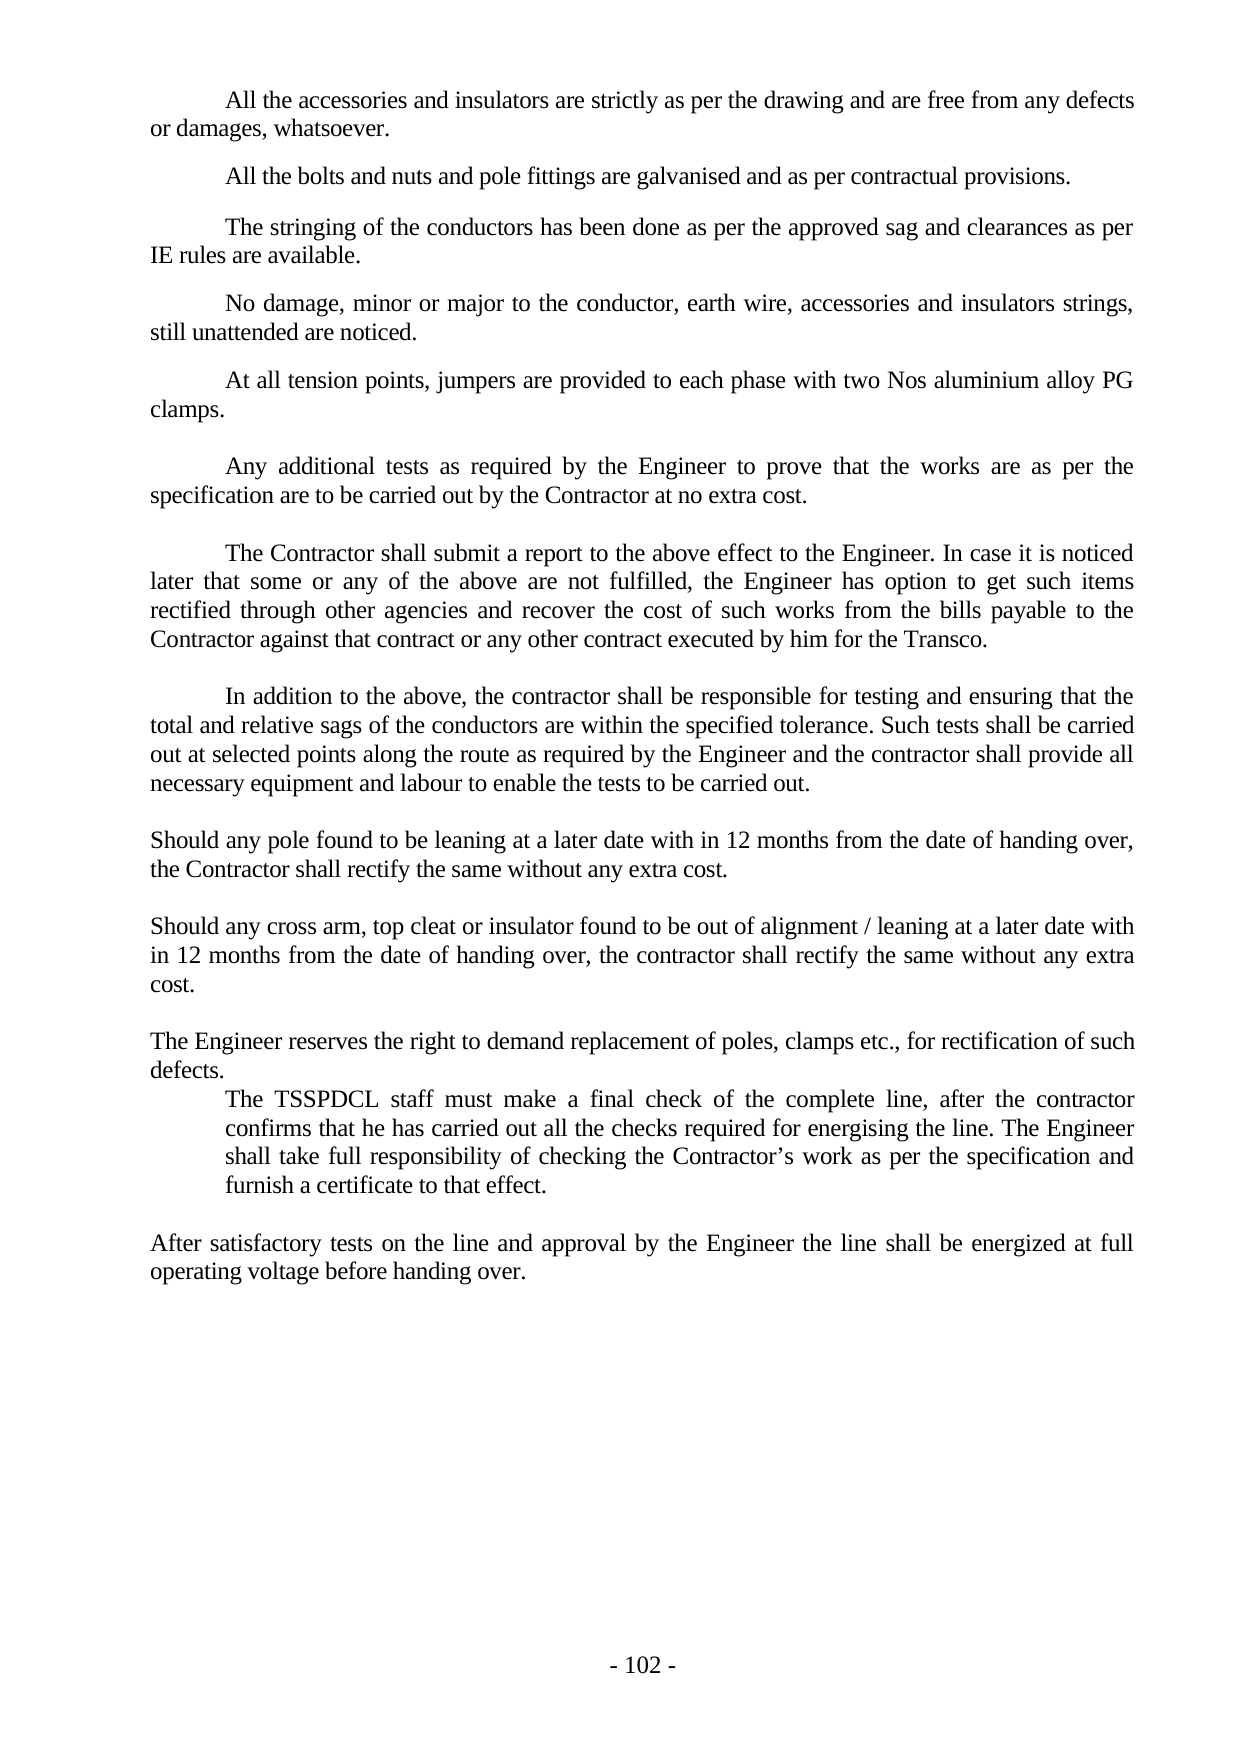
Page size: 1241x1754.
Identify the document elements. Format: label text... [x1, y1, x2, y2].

text All the bolts and nuts and pole fittings are galvanised and as per contractual provisions. [150, 161, 1135, 190]
text The stringing of the conductors has been done as per the approved sag and clearances as per IE rules are available. [150, 212, 1135, 269]
text All the accessories and insulators are strictly as per the drawing and are free from any defects or damages, whatsoever. [150, 85, 1135, 142]
text Should any pole found to be leaning at a later date with in 12 months from the date of handing over, the Contractor shall rectify the same without any extra cost. [150, 825, 1135, 883]
list The TSSPDCL staff must make a final check of the complete line, after the contractor confirms that he has carried out all the checks required for energising the line. The Engineer shall take full responsibility of checking the Contractor’s work as per the specification and furnish a certificate to that effect. [150, 1084, 1135, 1199]
list In addition to the above, the contractor shall be responsible for testing and ensuring that the total and relative sags of the conductors are within the specified tolerance. Such tests shall be carried out at selected points along the route as required by the Engineer and the contractor shall provide all necessary equipment and labour to enable the tests to be carried out. [150, 681, 1135, 796]
text The Contractor shall submit a report to the above effect to the Engineer. In case it is noticed later that some or any of the above are not fulfilled, the Engineer has option to get such items rectified through other agencies and recover the cost of such works from the bills payable to the Contractor against that contract or any other contract executed by him for the Transco. [150, 538, 1135, 653]
text Any additional tests as required by the Engineer to prove that the works are as per the specification are to be carried out by the Contractor at no extra cost. [150, 451, 1135, 509]
text At all tension points, jumpers are provided to each phase with two Nos aluminium alloy PG clamps. [150, 365, 1135, 423]
text No damage, minor or major to the conductor, earth wire, accessories and insulators strings, still unattended are noticed. [150, 288, 1135, 346]
text After satisfactory tests on the line and approval by the Engineer the line shall be energized at full operating voltage before handing over. [150, 1228, 1135, 1285]
text Should any cross arm, top cleat or insulator found to be out of alignment / leaning at a later date with in 12 months from the date of handing over, the contractor shall rectify the same without any extra cost. [150, 911, 1135, 998]
text The Engineer reserves the right to demand replacement of poles, clamps etc., for rectification of such defects. [150, 1026, 1135, 1084]
